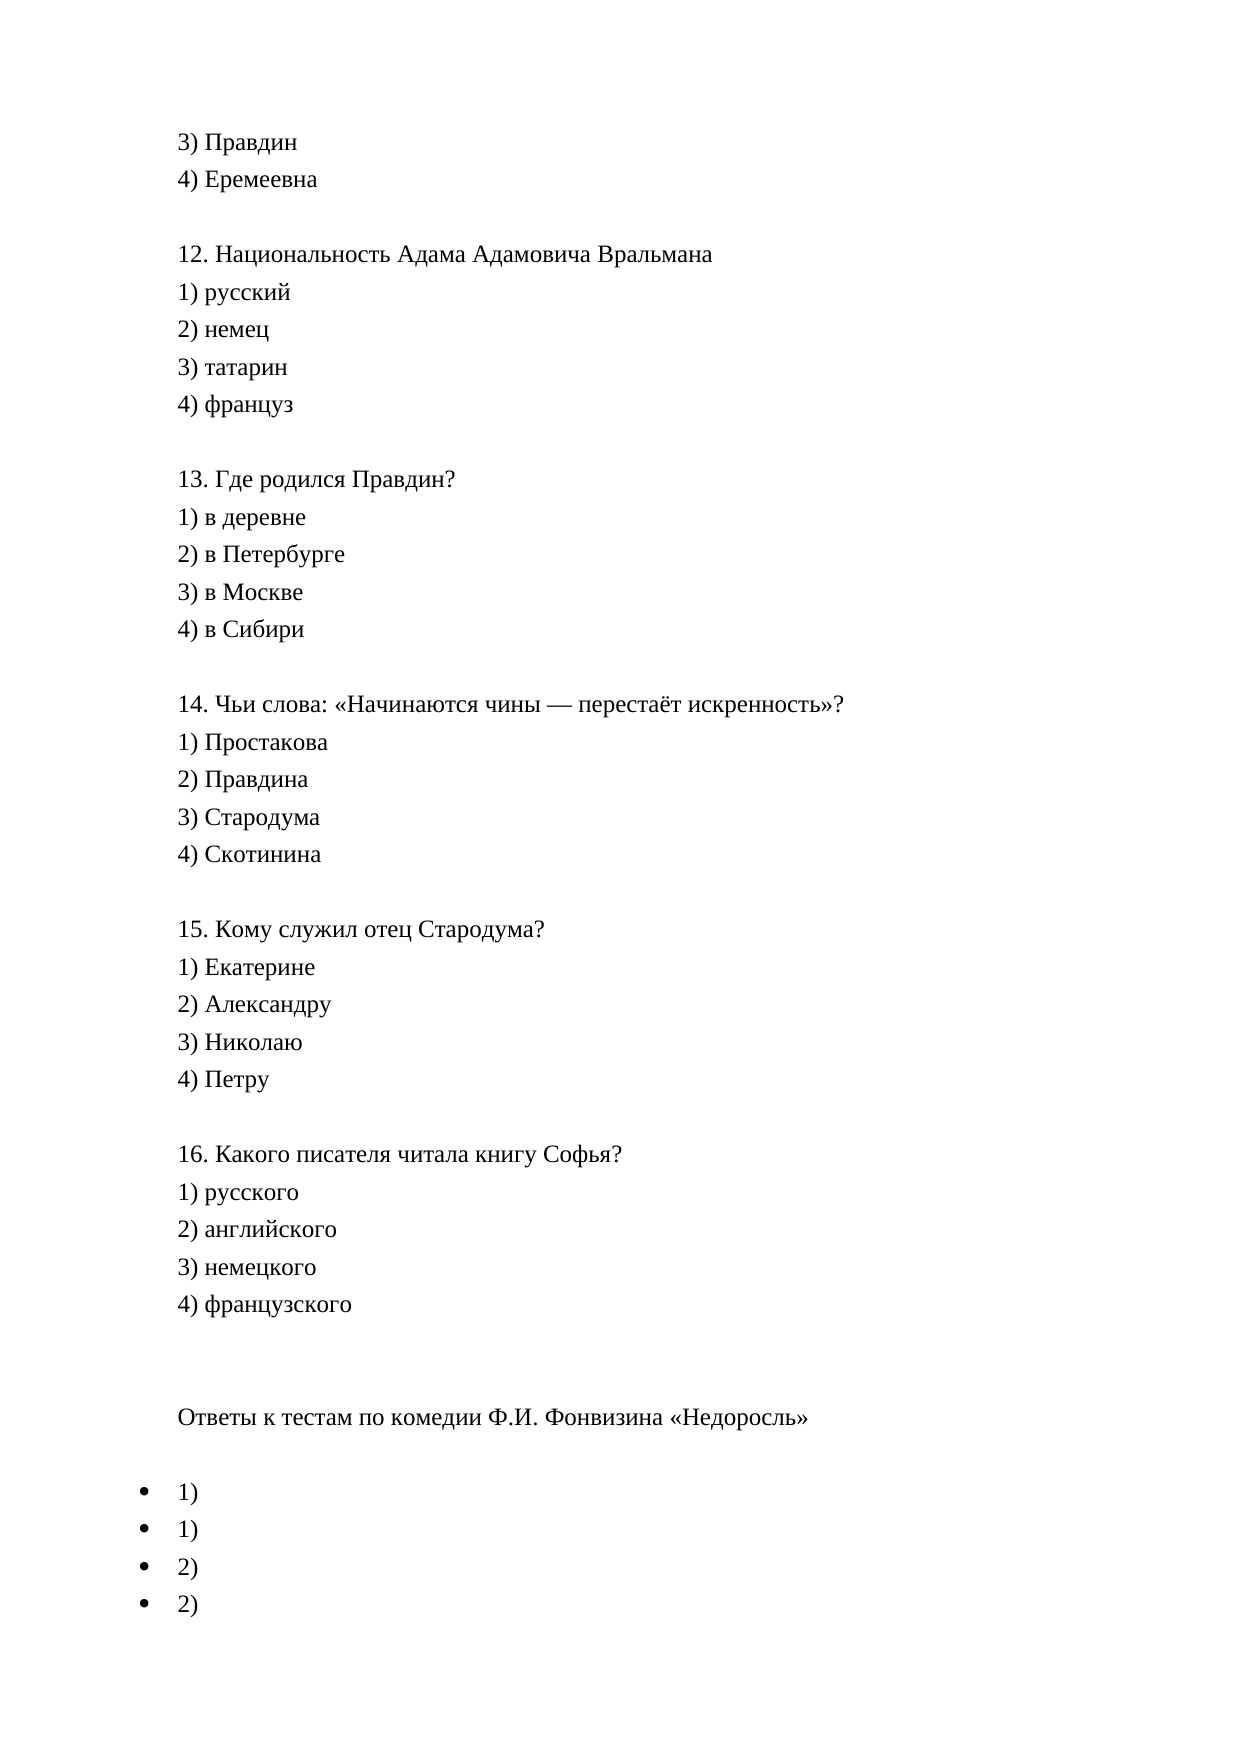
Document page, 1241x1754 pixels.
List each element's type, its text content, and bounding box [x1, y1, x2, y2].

list 2) [140, 1543, 1152, 1581]
text 14. Чьи слова: «Начинаются чины — перестаёт искренность»? [177, 681, 1152, 718]
text 3) Правдин [177, 118, 1152, 156]
text 1) русский [177, 268, 1152, 306]
text 2) в Петербурге [177, 531, 1152, 568]
list 1) [140, 1468, 1152, 1506]
text 4) Скотинина [177, 831, 1152, 868]
text 13. Где родился Правдин? [177, 456, 1152, 493]
text 1) Простакова [177, 718, 1152, 756]
text 3) Стародума [177, 793, 1152, 831]
list 1) [140, 1506, 1152, 1543]
text 4) француз [177, 381, 1152, 418]
text Ответы к тестам по комедии Ф.И. Фонвизина «Недоросль» [177, 1393, 1152, 1431]
text 1) в деревне [177, 493, 1152, 531]
text 3) в Москве [177, 568, 1152, 606]
text 16. Какого писателя читала книгу Софья? [177, 1131, 1152, 1168]
text 2) Александру [177, 981, 1152, 1018]
text 3) Николаю [177, 1018, 1152, 1056]
text 3) немецкого [177, 1243, 1152, 1281]
text 2) английского [177, 1206, 1152, 1243]
text 3) татарин [177, 343, 1152, 381]
list 2) [140, 1581, 1152, 1618]
text 12. Национальность Адама Адамовича Вральмана [177, 231, 1152, 268]
text 2) Правдина [177, 756, 1152, 793]
text 15. Кому служил отец Стародума? [177, 906, 1152, 943]
text 2) немец [177, 306, 1152, 343]
text 1) русского [177, 1168, 1152, 1206]
text 4) Петру [177, 1056, 1152, 1093]
text 1) Екатерине [177, 943, 1152, 981]
text 4) Еремеевна [177, 156, 1152, 193]
text 4) французского [177, 1281, 1152, 1318]
text 4) в Сибири [177, 606, 1152, 643]
